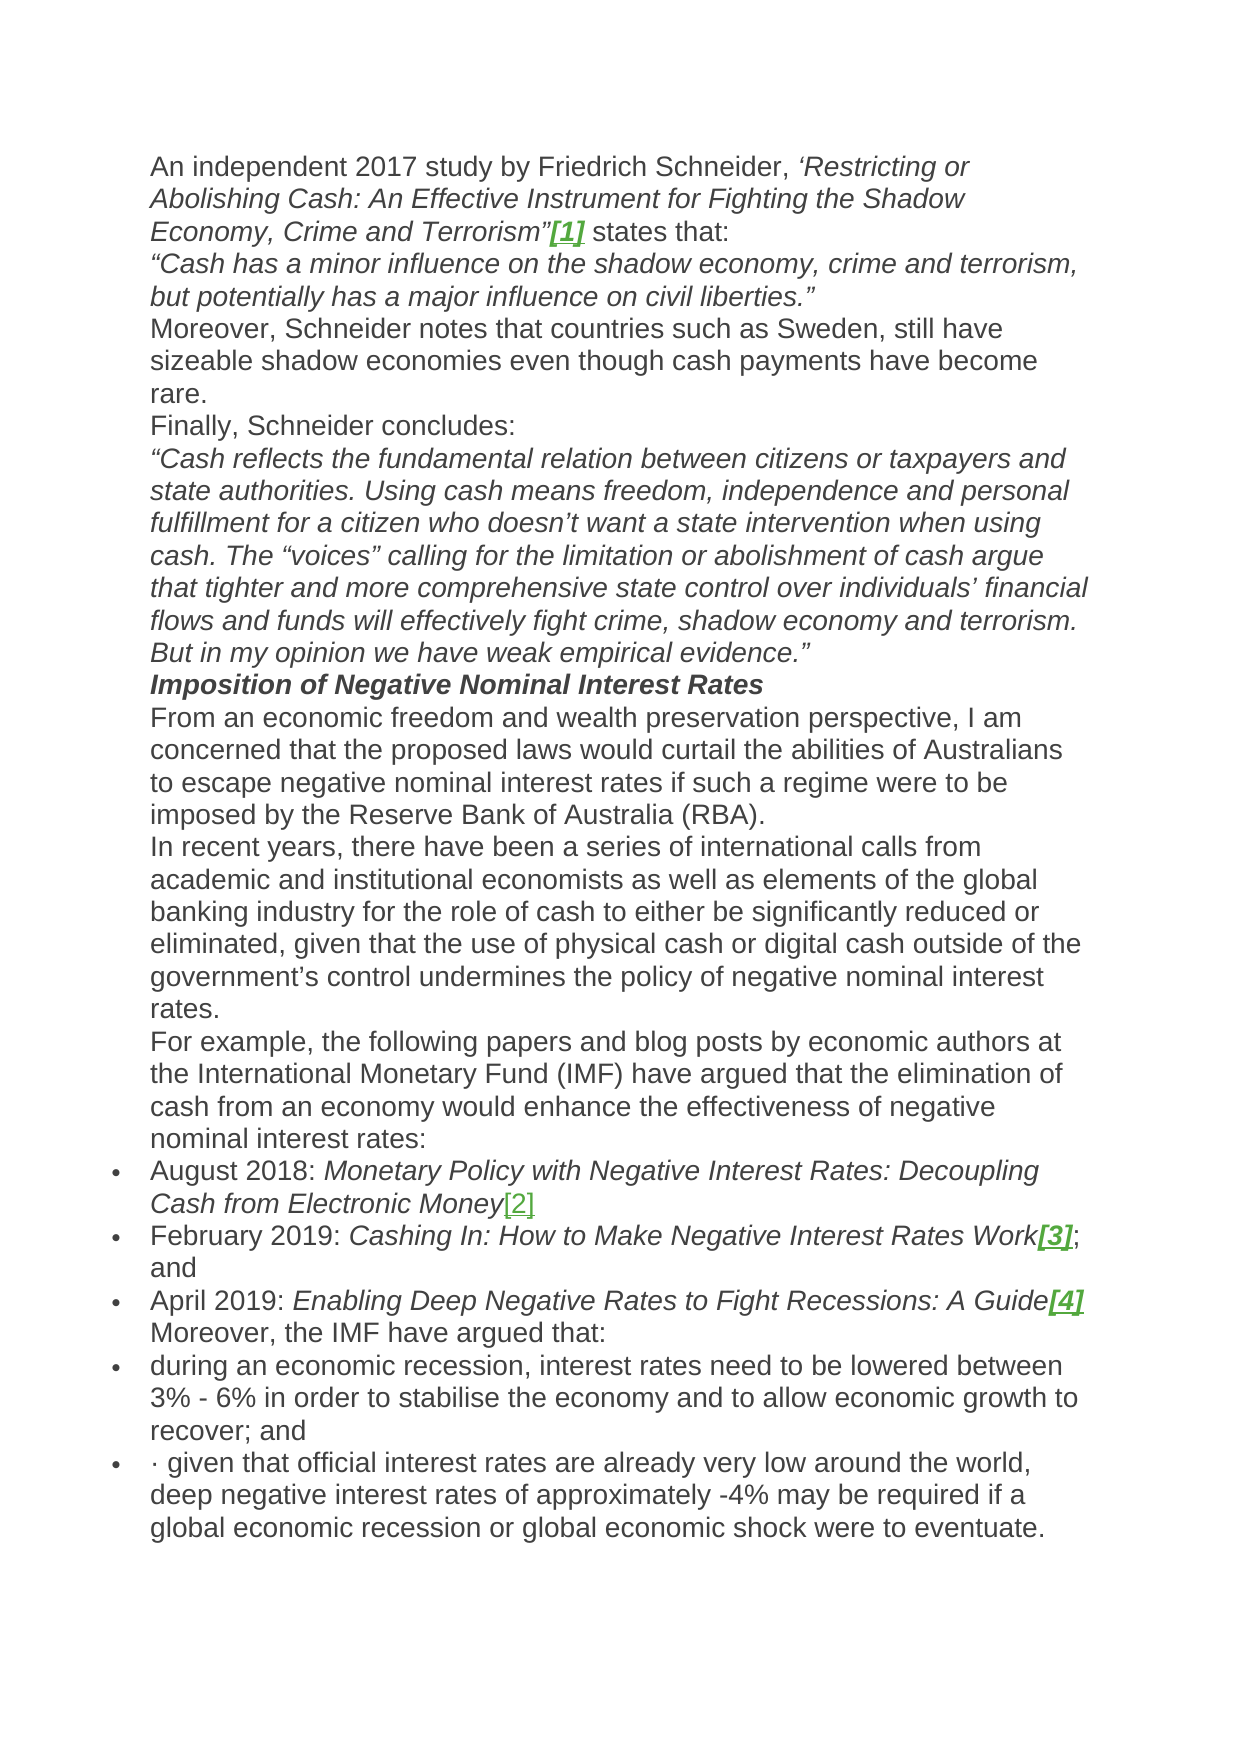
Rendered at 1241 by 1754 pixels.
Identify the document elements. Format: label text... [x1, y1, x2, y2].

text An independent 2017 study by Friedrich Schneider, ‘Restricting or Abolishing Cash: An Effective Instrument for Fighting the Shadow Economy, Crime and Terrorism”[1] states that: [150, 150, 1090, 247]
list August 2018: Monetary Policy with Negative Interest Rates: Decoupling Cash from Electronic Money[2] [112, 1154, 1090, 1219]
text For example, the following papers and blog posts by economic authors at the International Monetary Fund (IMF) have argued that the elimination of cash from an economy would enhance the effectiveness of negative nominal interest rates: [150, 1025, 1090, 1154]
text Moreover, the IMF have argued that: [150, 1316, 1090, 1349]
list · given that official interest rates are already very low around the world, deep negative interest rates of approximately -4% may be required if a global economic recession or global economic shock were to eventuate. [112, 1446, 1090, 1543]
text In recent years, there have been a series of international calls from academic and institutional economists as well as elements of the global banking industry for the role of cash to either be significantly reduced or eliminated, given that the use of physical cash or digital cash outside of the government’s control undermines the policy of negative nominal interest rates. [150, 830, 1090, 1025]
list during an economic recession, interest rates need to be lowered between 3% - 6% in order to stabilise the economy and to allow economic growth to recover; and [112, 1349, 1090, 1446]
text Finally, Schneider concludes: [150, 409, 1090, 442]
text “Cash reflects the fundamental relation between citizens or taxpayers and state authorities. Using cash means freedom, independence and personal fulfillment for a citizen who doesn’t want a state intervention when using cash. The “voices” calling for the limitation or abolishment of cash argue that tighter and more comprehensive state control over individuals’ financial flows and funds will effectively fight crime, shadow economy and terrorism. But in my opinion we have weak empirical evidence.” [150, 442, 1090, 668]
text Imposition of Negative Nominal Interest Rates [150, 668, 1090, 701]
list April 2019: Enabling Deep Negative Rates to Fight Recessions: A Guide[4] [112, 1284, 1090, 1316]
text Moreover, Schneider notes that countries such as Sweden, still have sizeable shadow economies even though cash payments have become rare. [150, 312, 1090, 409]
text “Cash has a minor influence on the shadow economy, crime and terrorism, but potentially has a major influence on civil liberties.” [150, 247, 1090, 312]
list February 2019: Cashing In: How to Make Negative Interest Rates Work[3]; and [112, 1219, 1090, 1284]
text From an economic freedom and wealth preservation perspective, I am concerned that the proposed laws would curtail the abilities of Australians to escape negative nominal interest rates if such a regime were to be imposed by the Reserve Bank of Australia (RBA). [150, 701, 1090, 830]
